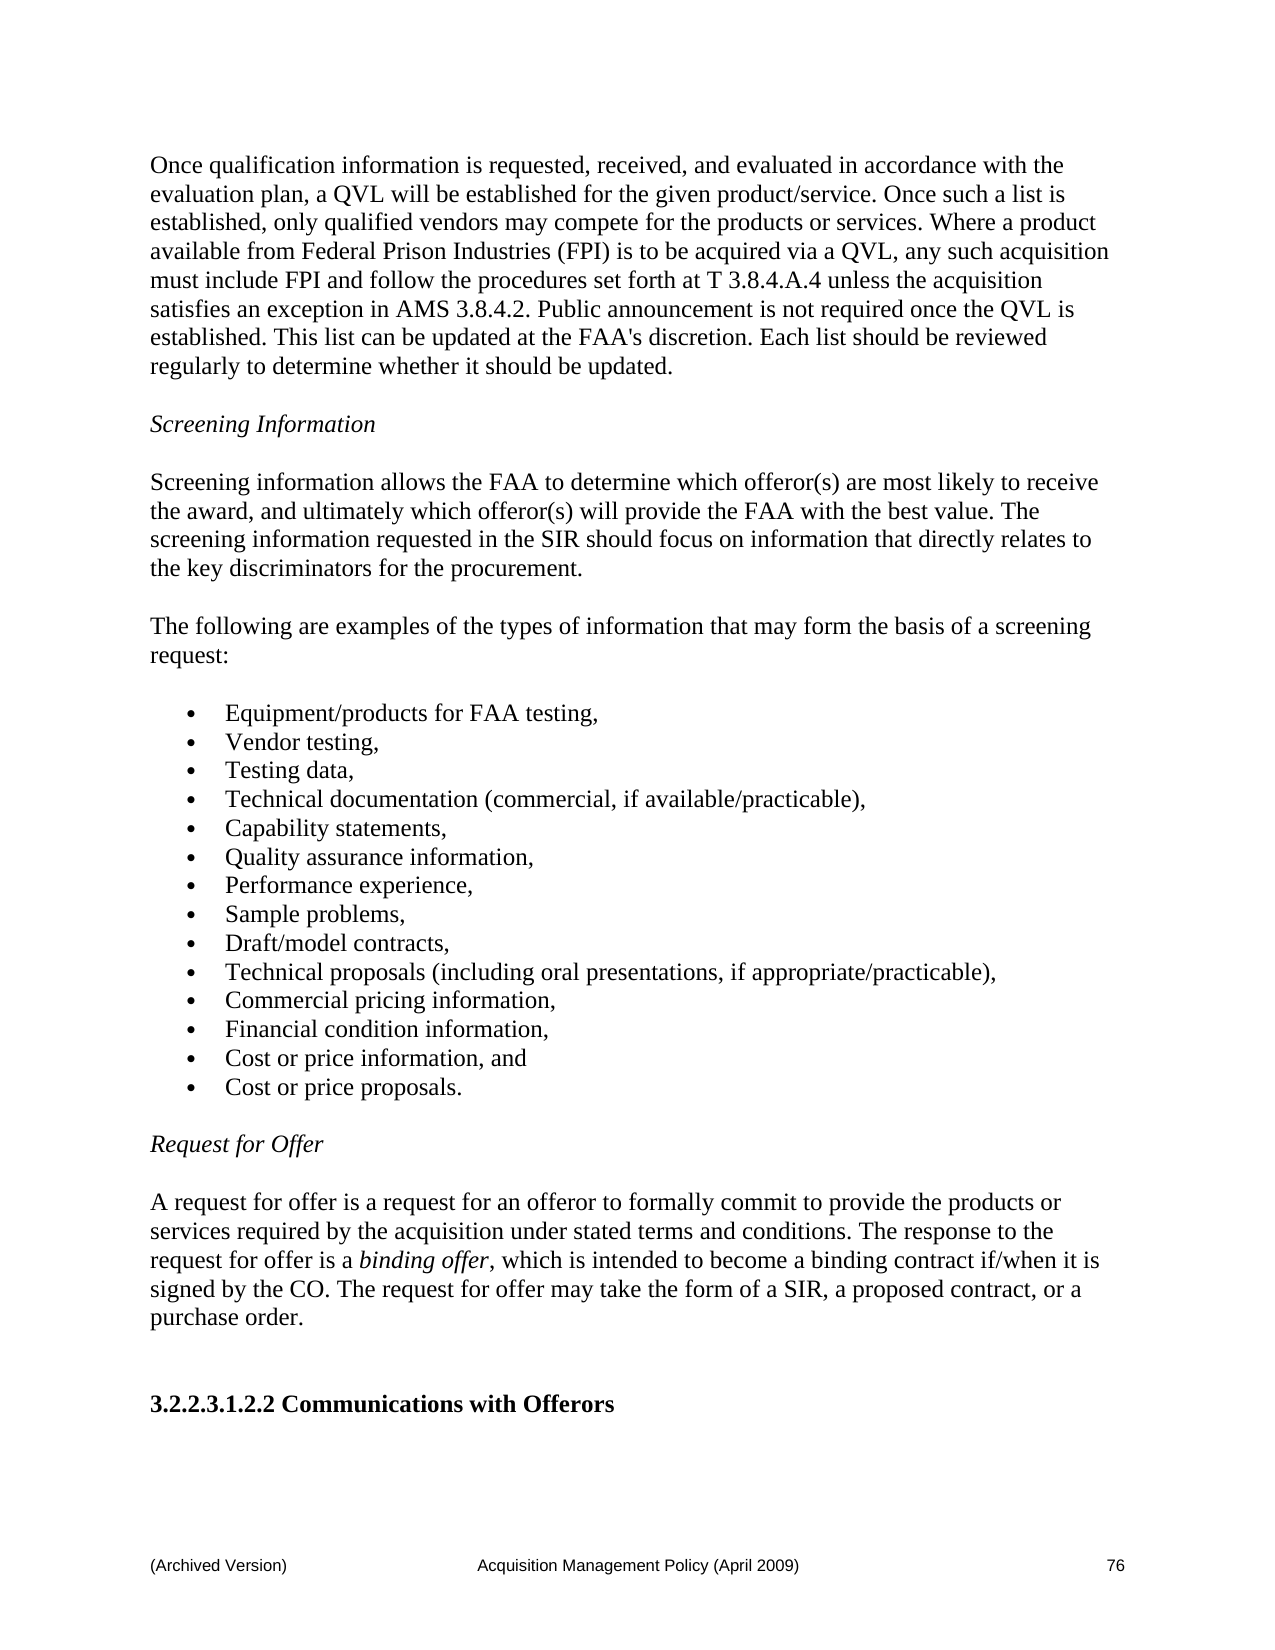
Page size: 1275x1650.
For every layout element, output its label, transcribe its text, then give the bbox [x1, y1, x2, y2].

list Financial condition information, [187, 1014, 1125, 1043]
list Technical documentation (commercial, if available/practicable), [187, 784, 1125, 813]
list Quality assurance information, [187, 842, 1125, 870]
list Commercial pricing information, [187, 985, 1125, 1014]
text The following are examples of the types of information that may form the basis of a screening request: [150, 611, 1125, 669]
list Equipment/products for FAA testing, [187, 698, 1125, 727]
text Once qualification information is requested, received, and evaluated in accordance with the evaluation plan, a QVL will be established for the given product/service. Once such a list is established, only qualified vendors may compete for the products or services. Where a product available from Federal Prison Industries (FPI) is to be acquired via a QVL, any such acquisition must include FPI and follow the procedures set forth at T 3.8.4.A.4 unless the acquisition satisfies an exception in AMS 3.8.4.2. Public announcement is not required once the QVL is established. This list can be updated at the FAA's discretion. Each list should be reviewed regularly to determine whether it should be updated. [150, 150, 1125, 380]
list Technical proposals (including oral presentations, if appropriate/practicable), [187, 957, 1125, 985]
list Draft/model contracts, [187, 928, 1125, 957]
list Cost or price information, and [187, 1043, 1125, 1072]
list Performance experience, [187, 870, 1125, 899]
list Sample problems, [187, 899, 1125, 928]
list Vendor testing, [187, 727, 1125, 755]
text Screening Information [150, 409, 1125, 438]
text Screening information allows the FAA to determine which offeror(s) are most likely to receive the award, and ultimately which offeror(s) will provide the FAA with the best value. The screening information requested in the SIR should focus on information that directly relates to the key discriminators for the procurement. [150, 467, 1125, 582]
list Capability statements, [187, 813, 1125, 842]
text A request for offer is a request for an offeror to formally commit to provide the products or services required by the acquisition under stated terms and conditions. The response to the request for offer is a binding offer, which is intended to become a binding contract if/when it is signed by the CO. The request for offer may take the form of a SIR, a proposed contract, or a purchase order. [150, 1187, 1125, 1331]
text Request for Offer [150, 1129, 1125, 1158]
list Testing data, [187, 755, 1125, 784]
text 3.2.2.3.1.2.2 Communications with Offerors [150, 1360, 1125, 1418]
list Cost or price proposals. [187, 1072, 1125, 1100]
